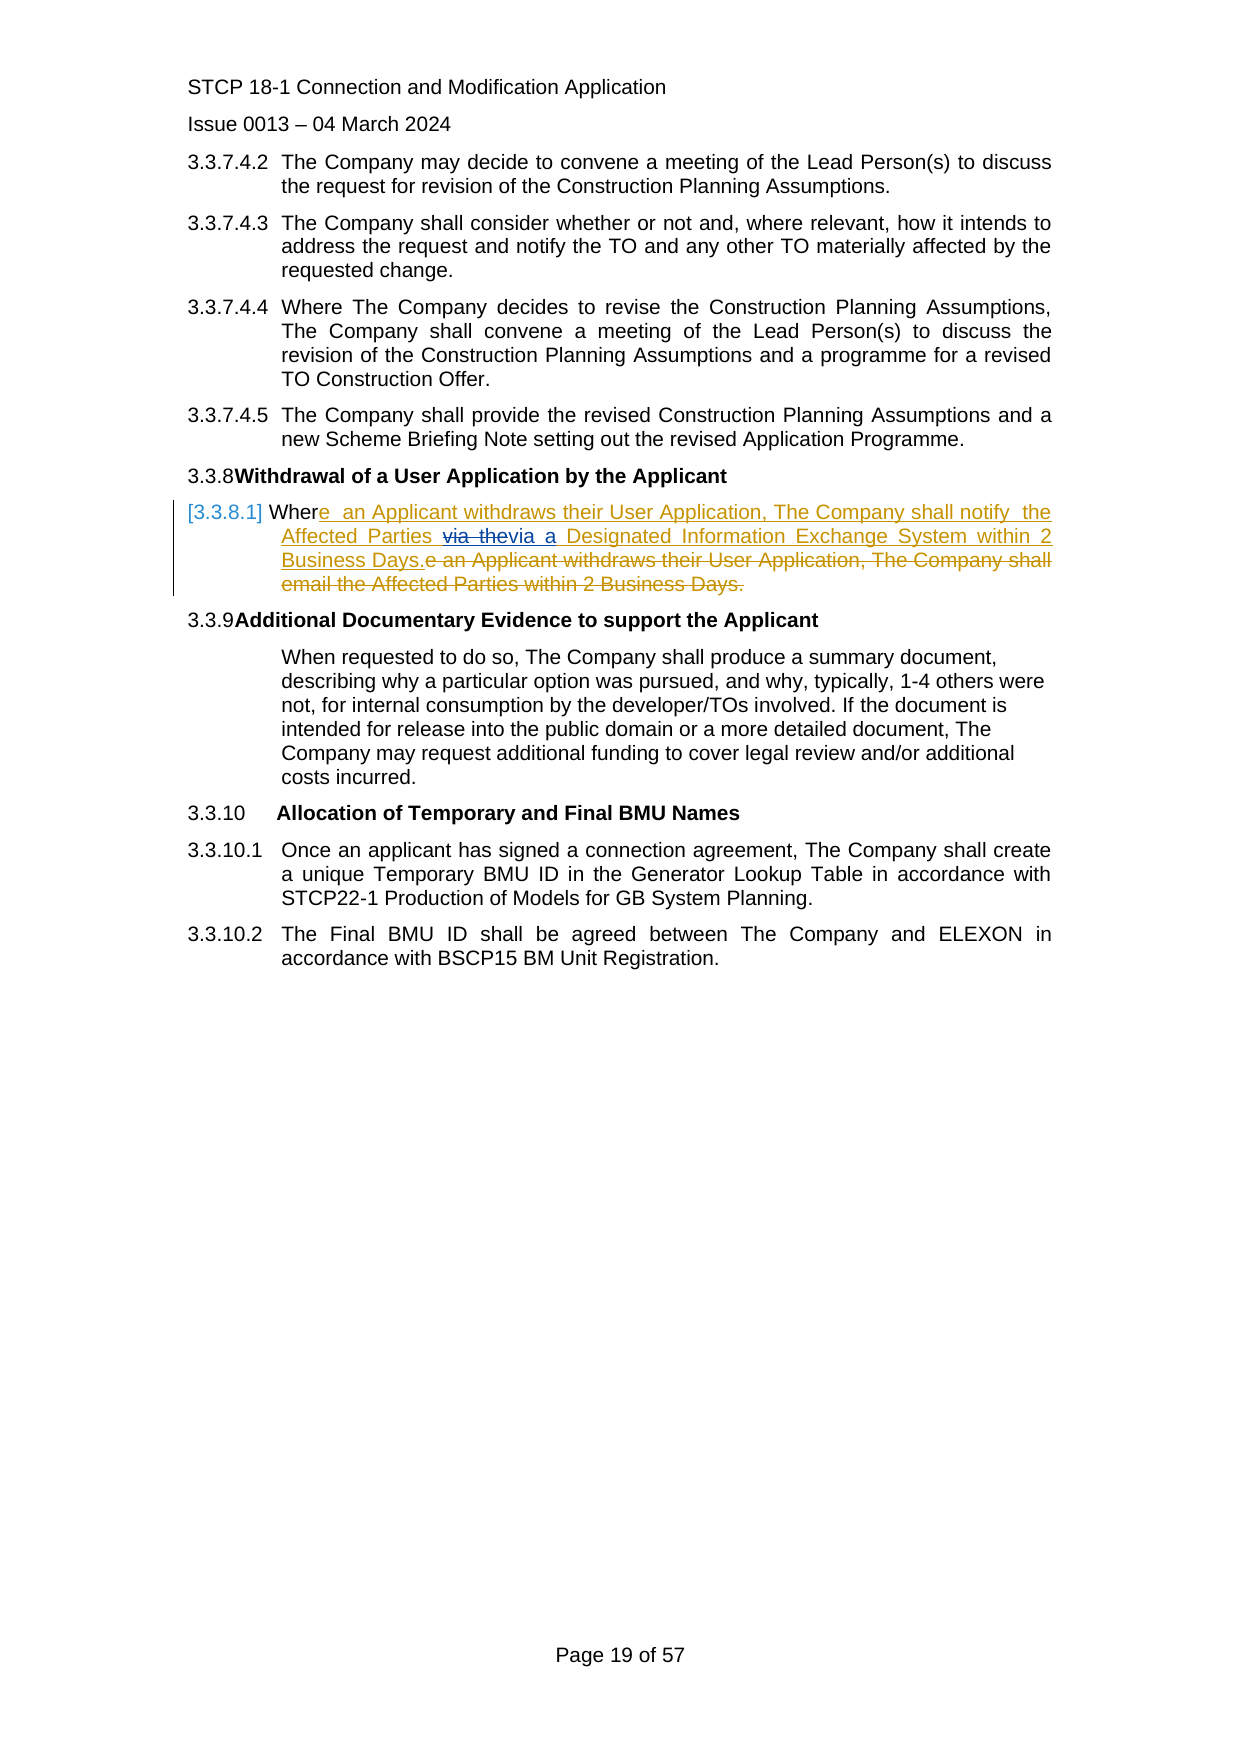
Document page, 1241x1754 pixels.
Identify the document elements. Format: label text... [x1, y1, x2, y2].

subtitle Withdrawal of a User Application by the Applicant [187, 463, 1053, 487]
subtitle The Company shall provide the revised Construction Planning Assumptions and a new Scheme Briefing Note setting out the revised Application Programme. [187, 403, 1053, 451]
subtitle The Company may decide to convene a meeting of the Lead Person(s) to discuss the request for revision of the Construction Planning Assumptions. [187, 150, 1053, 198]
subtitle The Final BMU ID shall be agreed between The Company and ELEXON in accordance with BSCP15 BM Unit Registration. [187, 922, 1053, 970]
subtitle Wher [187, 500, 1053, 596]
subtitle Once an applicant has signed a connection agreement, The Company shall create a unique Temporary BMU ID in the Generator Lookup Table in accordance with STCP22-1 Production of Models for GB System Planning. [187, 837, 1053, 909]
subtitle Allocation of Temporary and Final BMU Names [187, 801, 1053, 825]
text When requested to do so, The Company shall produce a summary document, describing why a particular option was pursued, and why, typically, 1-4 others were not, for internal consumption by the developer/TOs involved. If the document is intended for release into the public domain or a more detailed document, The Company may request additional funding to cover legal review and/or additional costs incurred. [187, 645, 1053, 788]
subtitle The Company shall consider whether or not and, where relevant, how it intends to address the request and notify the TO and any other TO materially affected by the requested change. [187, 210, 1053, 282]
subtitle Additional Documentary Evidence to support the Applicant [187, 608, 1053, 632]
subtitle Where The Company decides to revise the Construction Planning Assumptions, The Company shall convene a meeting of the Lead Person(s) to discuss the revision of the Construction Planning Assumptions and a programme for a revised TO Construction Offer. [187, 295, 1053, 391]
